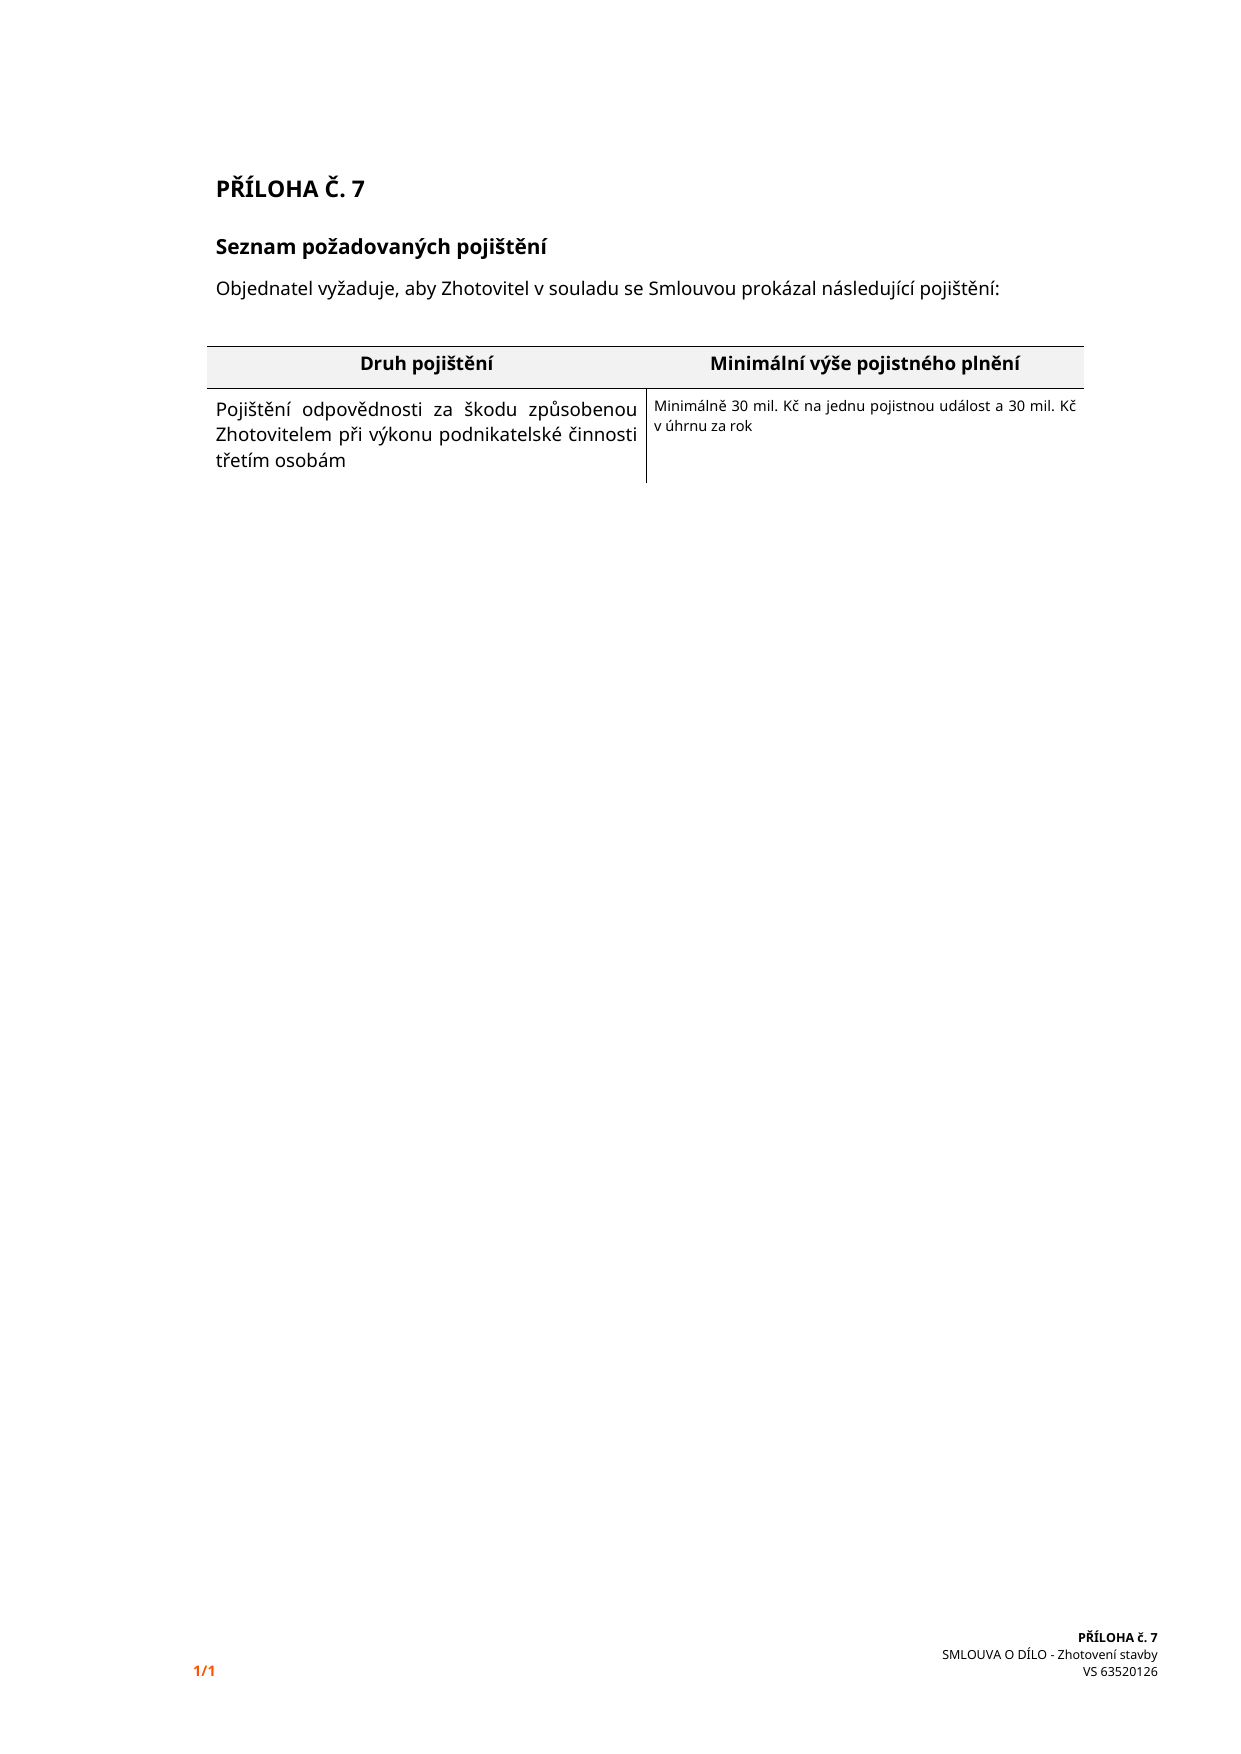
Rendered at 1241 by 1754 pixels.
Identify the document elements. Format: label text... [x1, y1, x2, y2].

text Seznam požadovaných pojištění [216, 232, 1093, 260]
table_header Minimální výše pojistného plnění [646, 347, 1084, 388]
table_cell Minimálně 30 mil. Kč na jednu pojistnou událost a 30 mil. Kč v úhrnu za rok [647, 389, 1084, 482]
table_header Druh pojištění [207, 347, 646, 388]
table_cell Pojištění odpovědnosti za škodu způsobenou Zhotovitelem při výkonu podnikatelské činnosti třetím osobám [207, 389, 646, 482]
text Objednatel vyžaduje, aby Zhotovitel v souladu se Smlouvou prokázal následující pojištění: [216, 276, 1093, 301]
text Příloha č. 7 [216, 172, 1093, 204]
